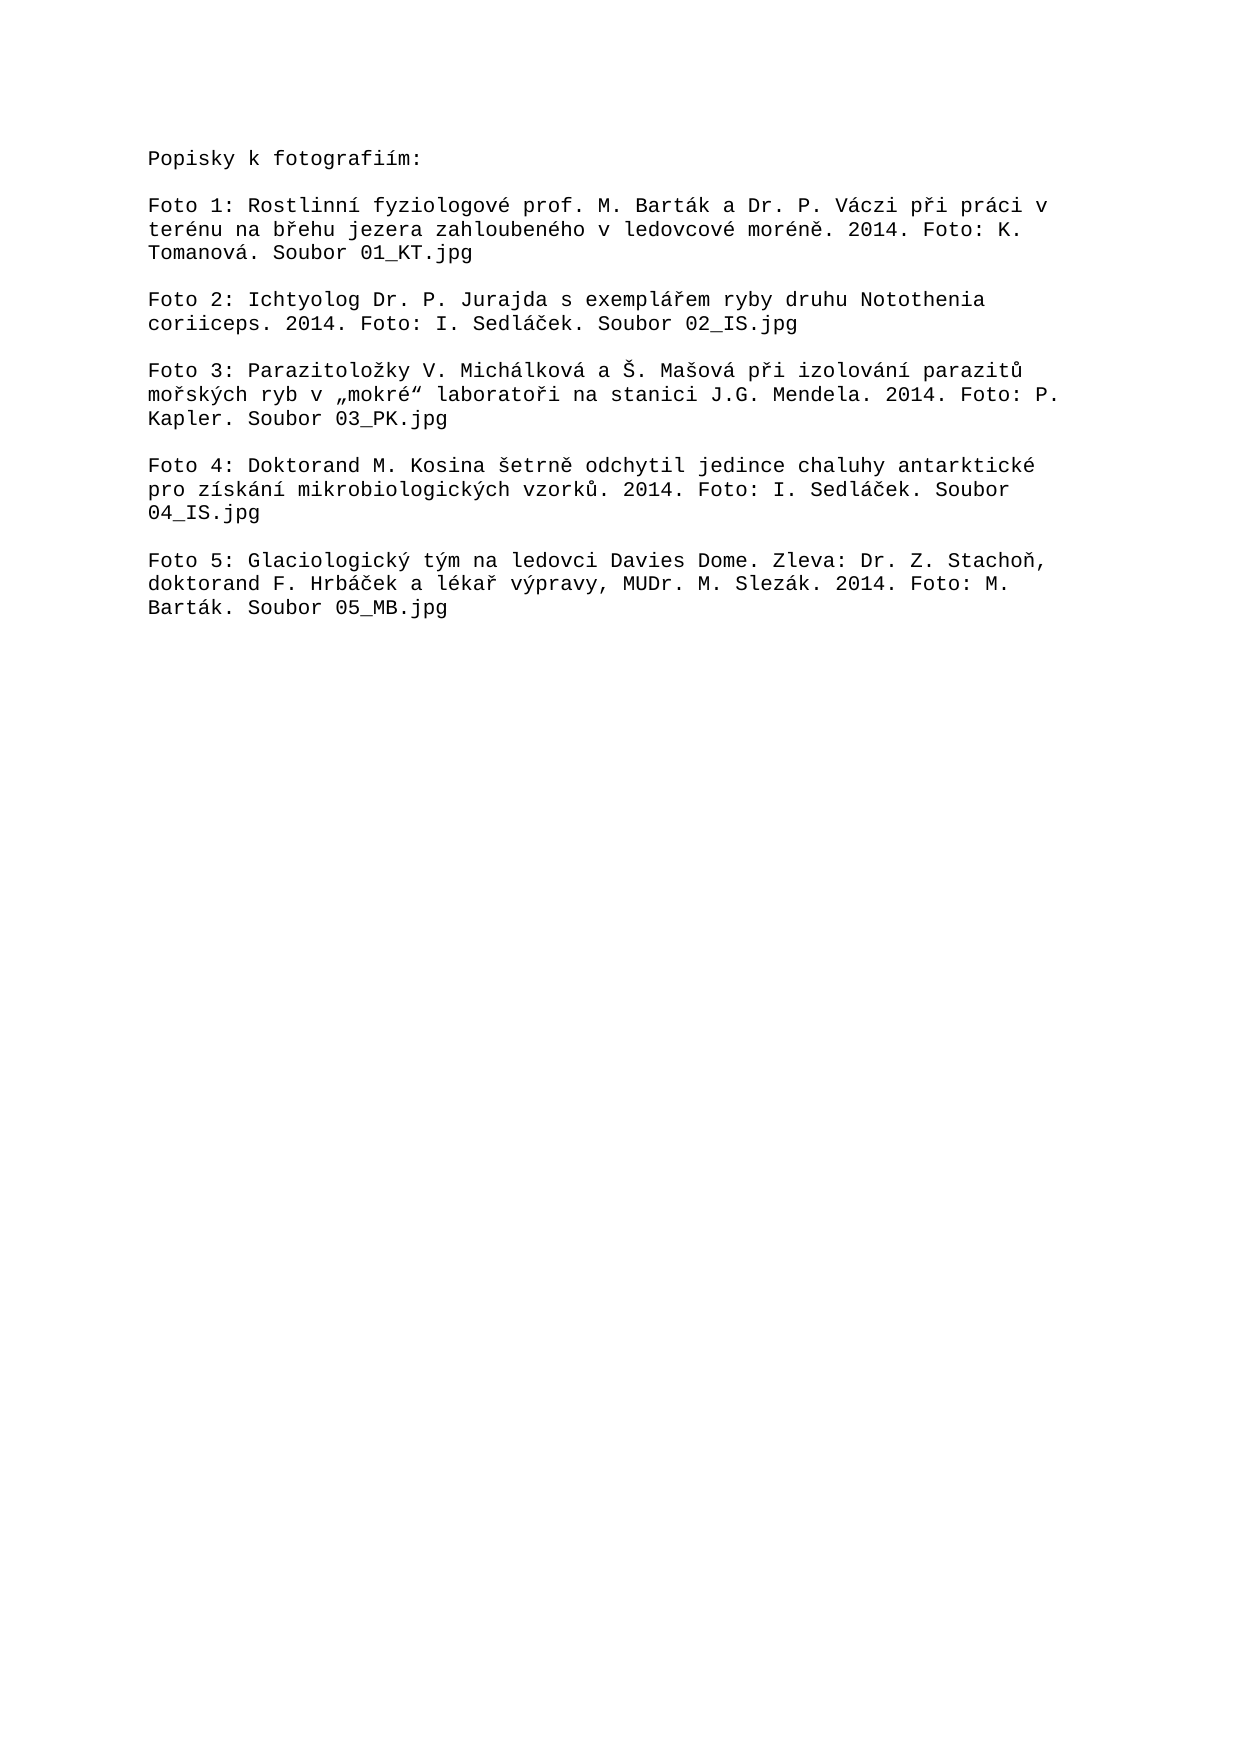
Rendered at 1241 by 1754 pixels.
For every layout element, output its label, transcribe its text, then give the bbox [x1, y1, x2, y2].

text Popisky k fotografiím: [148, 148, 1093, 171]
text Kapler. Soubor 03_PK.jpg [148, 408, 1093, 431]
text Foto 5: Glaciologický tým na ledovci Davies Dome. Zleva: Dr. Z. Stachoň, [148, 549, 1093, 573]
text 04_IS.jpg [148, 502, 1093, 526]
text doktorand F. Hrbáček a lékař výpravy, MUDr. M. Slezák. 2014. Foto: M. [148, 573, 1093, 597]
text mořských ryb v „mokré“ laboratoři na stanici J.G. Mendela. 2014. Foto: P. [148, 384, 1093, 408]
text Tomanová. Soubor 01_KT.jpg [148, 242, 1093, 266]
text coriiceps. 2014. Foto: I. Sedláček. Soubor 02_IS.jpg [148, 313, 1093, 337]
text Foto 3: Parazitoložky V. Michálková a Š. Mašová při izolování parazitů [148, 360, 1093, 384]
text Barták. Soubor 05_MB.jpg [148, 597, 1093, 621]
text pro získání mikrobiologických vzorků. 2014. Foto: I. Sedláček. Soubor [148, 479, 1093, 502]
text Foto 2: Ichtyolog Dr. P. Jurajda s exemplářem ryby druhu Notothenia [148, 289, 1093, 313]
text Foto 1: Rostlinní fyziologové prof. M. Barták a Dr. P. Váczi při práci v [148, 195, 1093, 218]
text Foto 4: Doktorand M. Kosina šetrně odchytil jedince chaluhy antarktické [148, 455, 1093, 479]
text terénu na břehu jezera zahloubeného v ledovcové moréně. 2014. Foto: K. [148, 218, 1093, 242]
